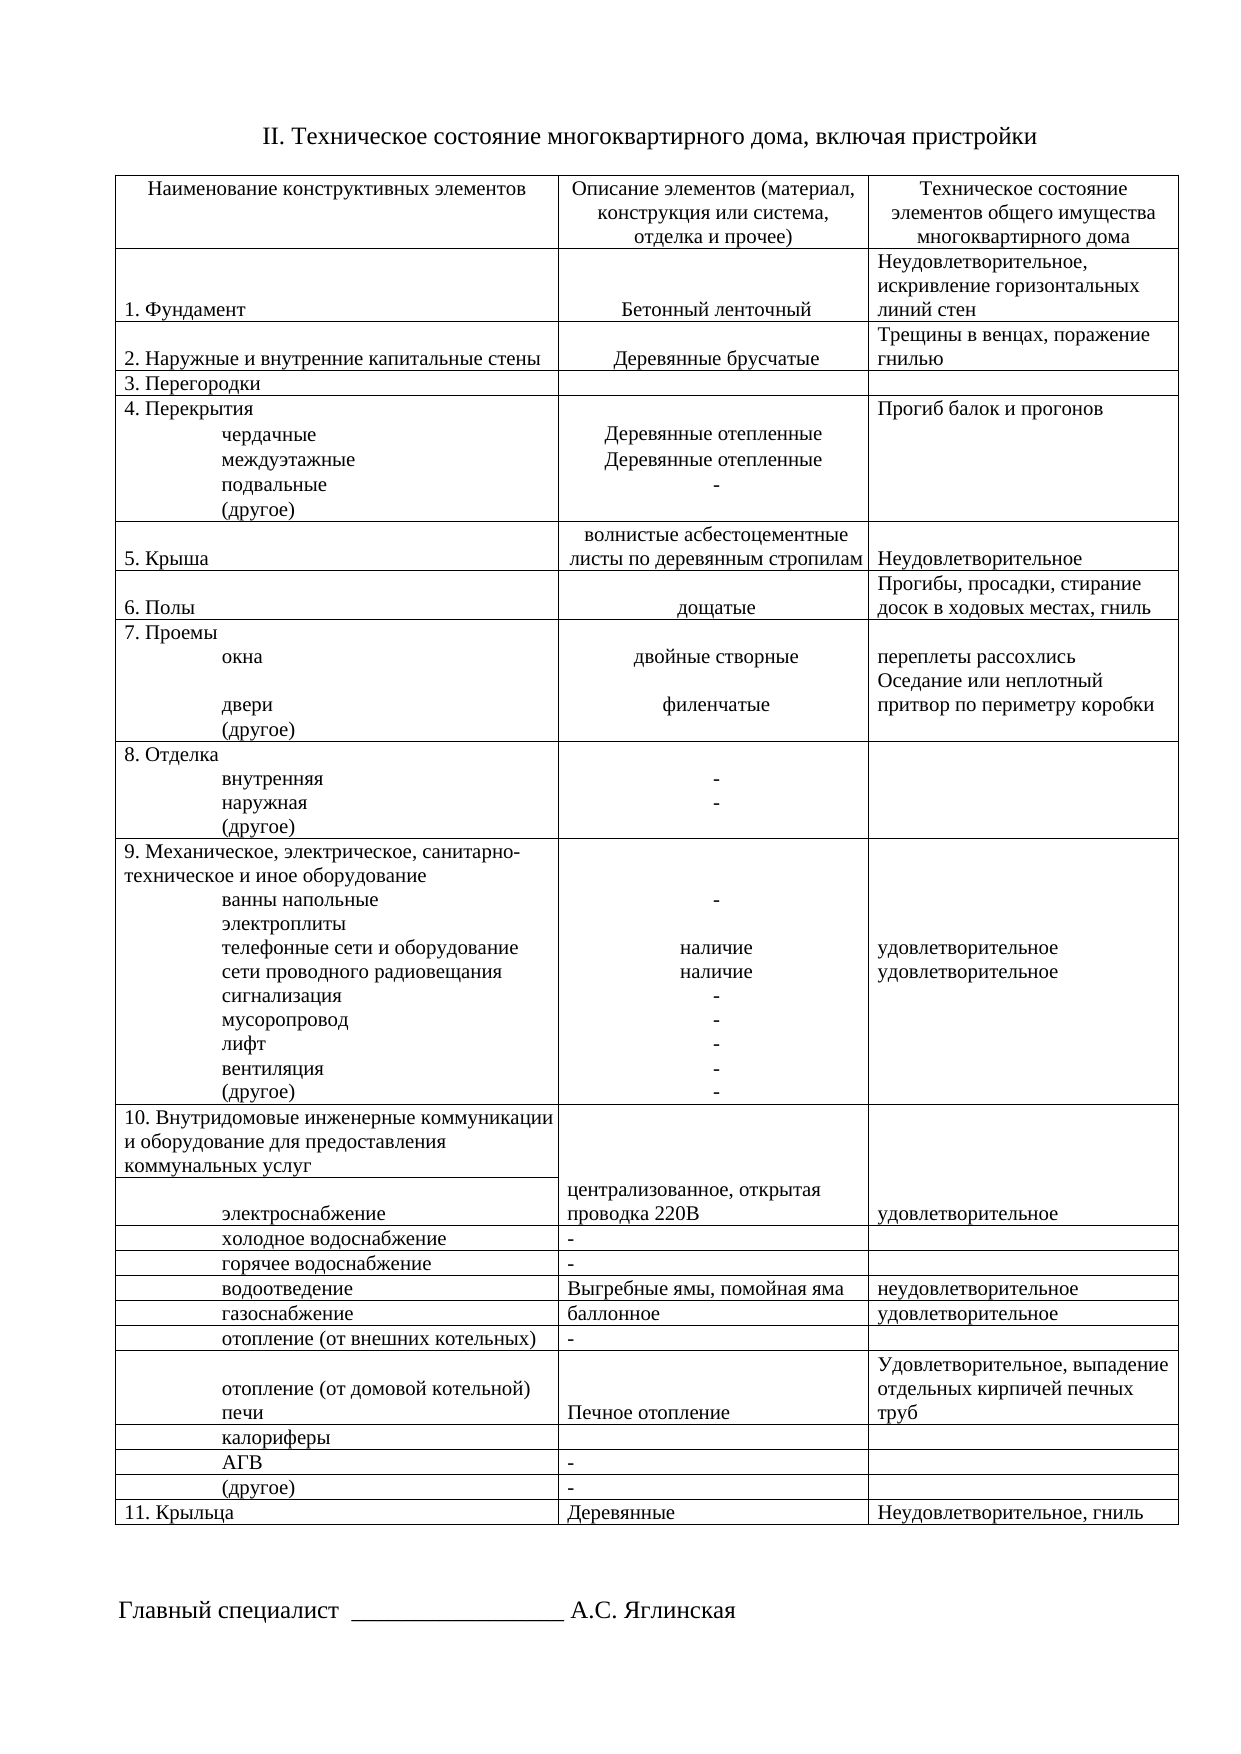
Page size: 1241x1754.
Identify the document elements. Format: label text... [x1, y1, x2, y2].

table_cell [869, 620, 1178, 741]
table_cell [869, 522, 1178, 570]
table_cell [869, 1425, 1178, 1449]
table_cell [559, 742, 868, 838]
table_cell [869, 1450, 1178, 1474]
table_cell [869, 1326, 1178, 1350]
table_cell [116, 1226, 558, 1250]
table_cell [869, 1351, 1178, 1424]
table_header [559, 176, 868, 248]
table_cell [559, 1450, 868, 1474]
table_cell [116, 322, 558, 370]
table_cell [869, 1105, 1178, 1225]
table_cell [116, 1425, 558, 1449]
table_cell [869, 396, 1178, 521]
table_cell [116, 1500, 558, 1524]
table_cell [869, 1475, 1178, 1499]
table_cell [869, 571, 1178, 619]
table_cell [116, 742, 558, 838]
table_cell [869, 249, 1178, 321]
text Главный специалист _________________ А.С. Яглинская [118, 1596, 1181, 1624]
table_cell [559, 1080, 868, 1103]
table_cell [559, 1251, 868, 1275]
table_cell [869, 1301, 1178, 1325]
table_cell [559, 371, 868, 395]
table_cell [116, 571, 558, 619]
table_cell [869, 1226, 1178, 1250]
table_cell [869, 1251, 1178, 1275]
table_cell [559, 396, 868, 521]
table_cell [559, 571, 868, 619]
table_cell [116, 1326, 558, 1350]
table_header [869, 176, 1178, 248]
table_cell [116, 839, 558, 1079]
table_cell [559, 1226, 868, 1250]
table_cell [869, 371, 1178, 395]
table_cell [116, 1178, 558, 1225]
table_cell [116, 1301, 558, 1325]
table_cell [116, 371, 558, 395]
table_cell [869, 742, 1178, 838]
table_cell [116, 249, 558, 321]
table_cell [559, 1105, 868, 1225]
text II. Техническое состояние многоквартирного дома, включая пристройки [118, 121, 1181, 149]
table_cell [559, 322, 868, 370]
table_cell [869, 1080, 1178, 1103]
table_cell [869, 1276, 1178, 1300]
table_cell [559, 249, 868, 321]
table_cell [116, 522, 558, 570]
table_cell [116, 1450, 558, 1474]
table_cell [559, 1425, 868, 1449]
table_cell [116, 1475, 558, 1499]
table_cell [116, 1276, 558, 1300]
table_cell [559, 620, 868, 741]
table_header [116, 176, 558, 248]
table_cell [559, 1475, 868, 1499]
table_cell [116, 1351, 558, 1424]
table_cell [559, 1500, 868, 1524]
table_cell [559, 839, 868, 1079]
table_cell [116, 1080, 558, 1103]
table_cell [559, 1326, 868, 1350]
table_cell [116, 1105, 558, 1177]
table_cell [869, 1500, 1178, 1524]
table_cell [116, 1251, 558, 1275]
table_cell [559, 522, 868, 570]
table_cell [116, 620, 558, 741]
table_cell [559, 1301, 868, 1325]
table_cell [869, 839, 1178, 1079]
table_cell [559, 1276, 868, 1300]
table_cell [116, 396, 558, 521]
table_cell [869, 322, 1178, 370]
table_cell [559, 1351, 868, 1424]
